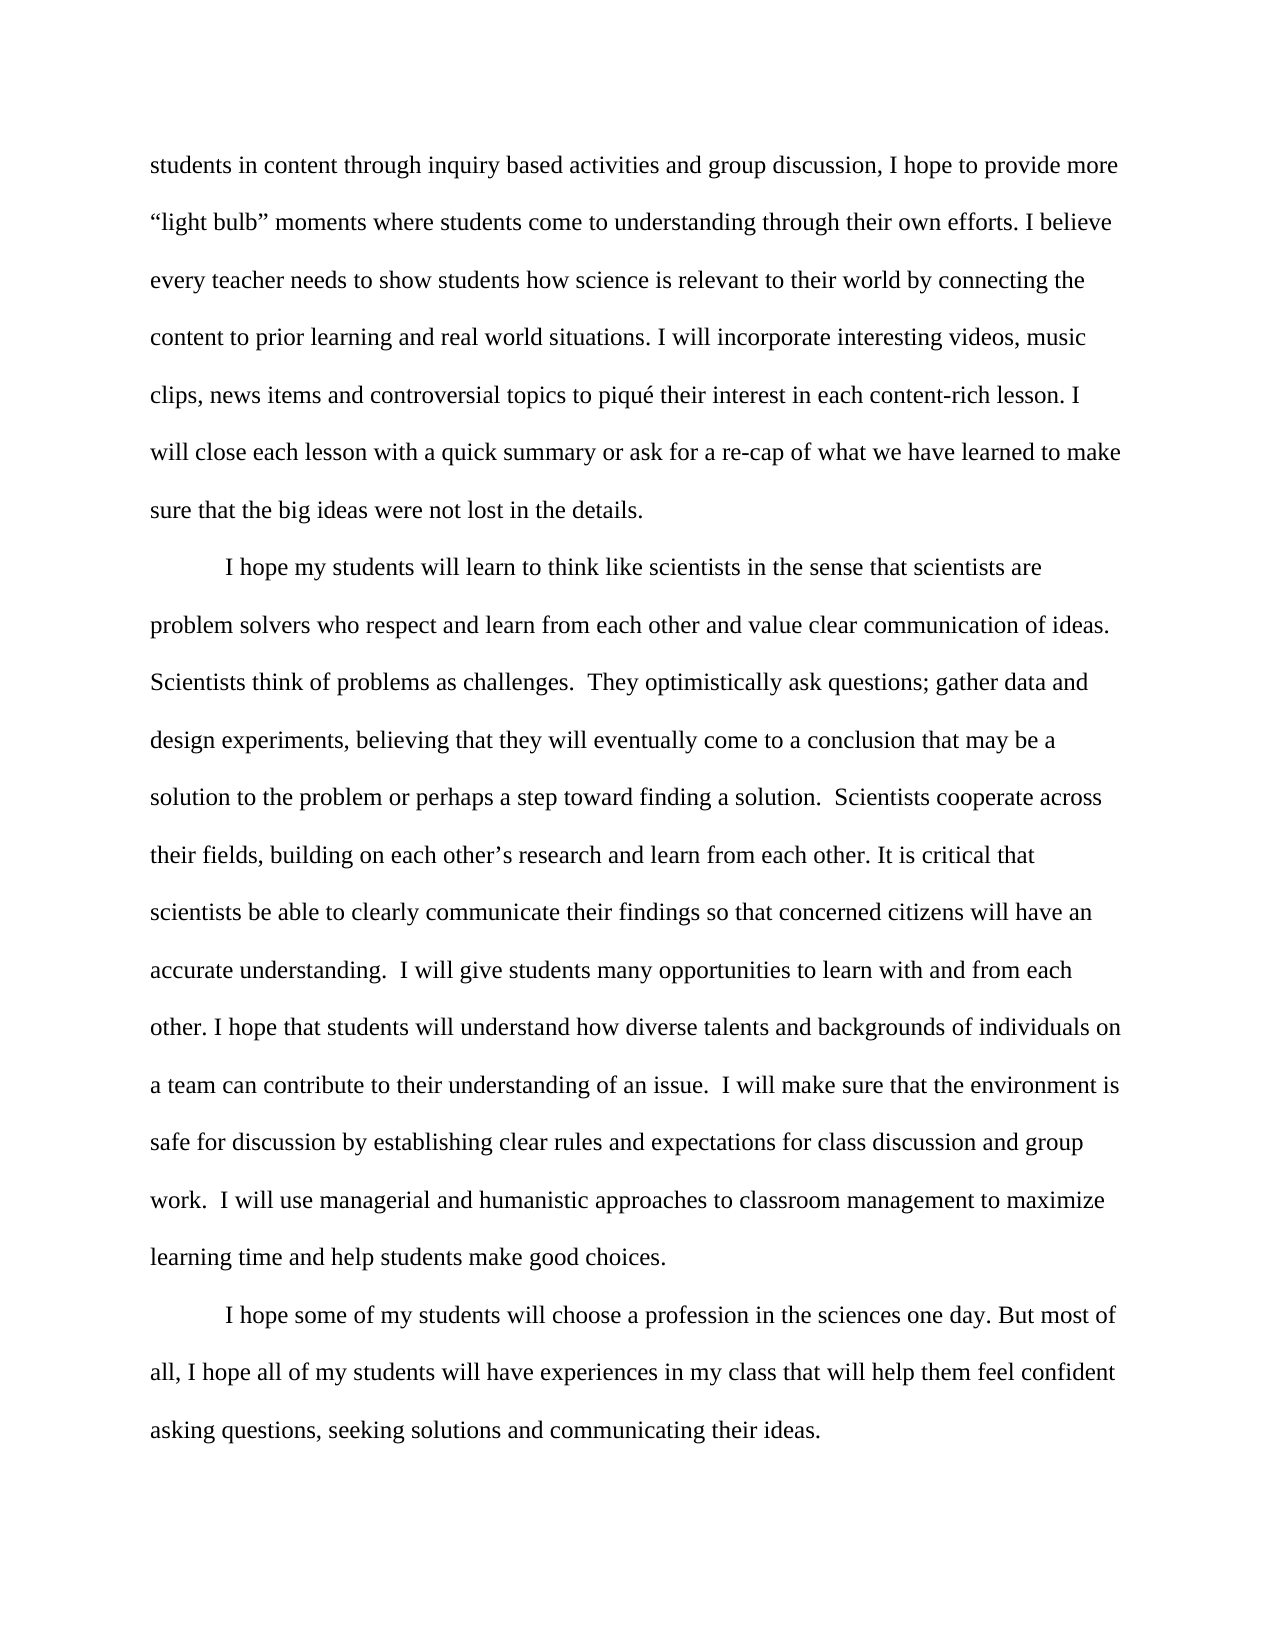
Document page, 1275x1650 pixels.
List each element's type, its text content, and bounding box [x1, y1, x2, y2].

text I hope some of my students will choose a profession in the sciences one day. But most of all, I hope all of my students will have experiences in my class that will help them feel confident asking questions, seeking solutions and communicating their ideas. [150, 1300, 1125, 1444]
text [150, 150, 1125, 524]
text I hope my students will learn to think like scientists in the sense that scientists are problem solvers who respect and learn from each other and value clear communication of ideas. Scientists think of problems as challenges. They optimistically ask questions; gather data and design experiments, believing that they will eventually come to a conclusion that may be a solution to the problem or perhaps a step toward finding a solution. Scientists cooperate across their fields, building on each other’s research and learn from each other. It is critical that scientists be able to clearly communicate their findings so that concerned citizens will have an accurate understanding. I will give students many opportunities to learn with and from each other. I hope that students will understand how diverse talents and backgrounds of individuals on a team can contribute to their understanding of an issue. I will make sure that the environment is safe for discussion by establishing clear rules and expectations for class discussion and group work. I will use managerial and humanistic approaches to classroom management to maximize learning time and help students make good choices. [150, 552, 1125, 1271]
